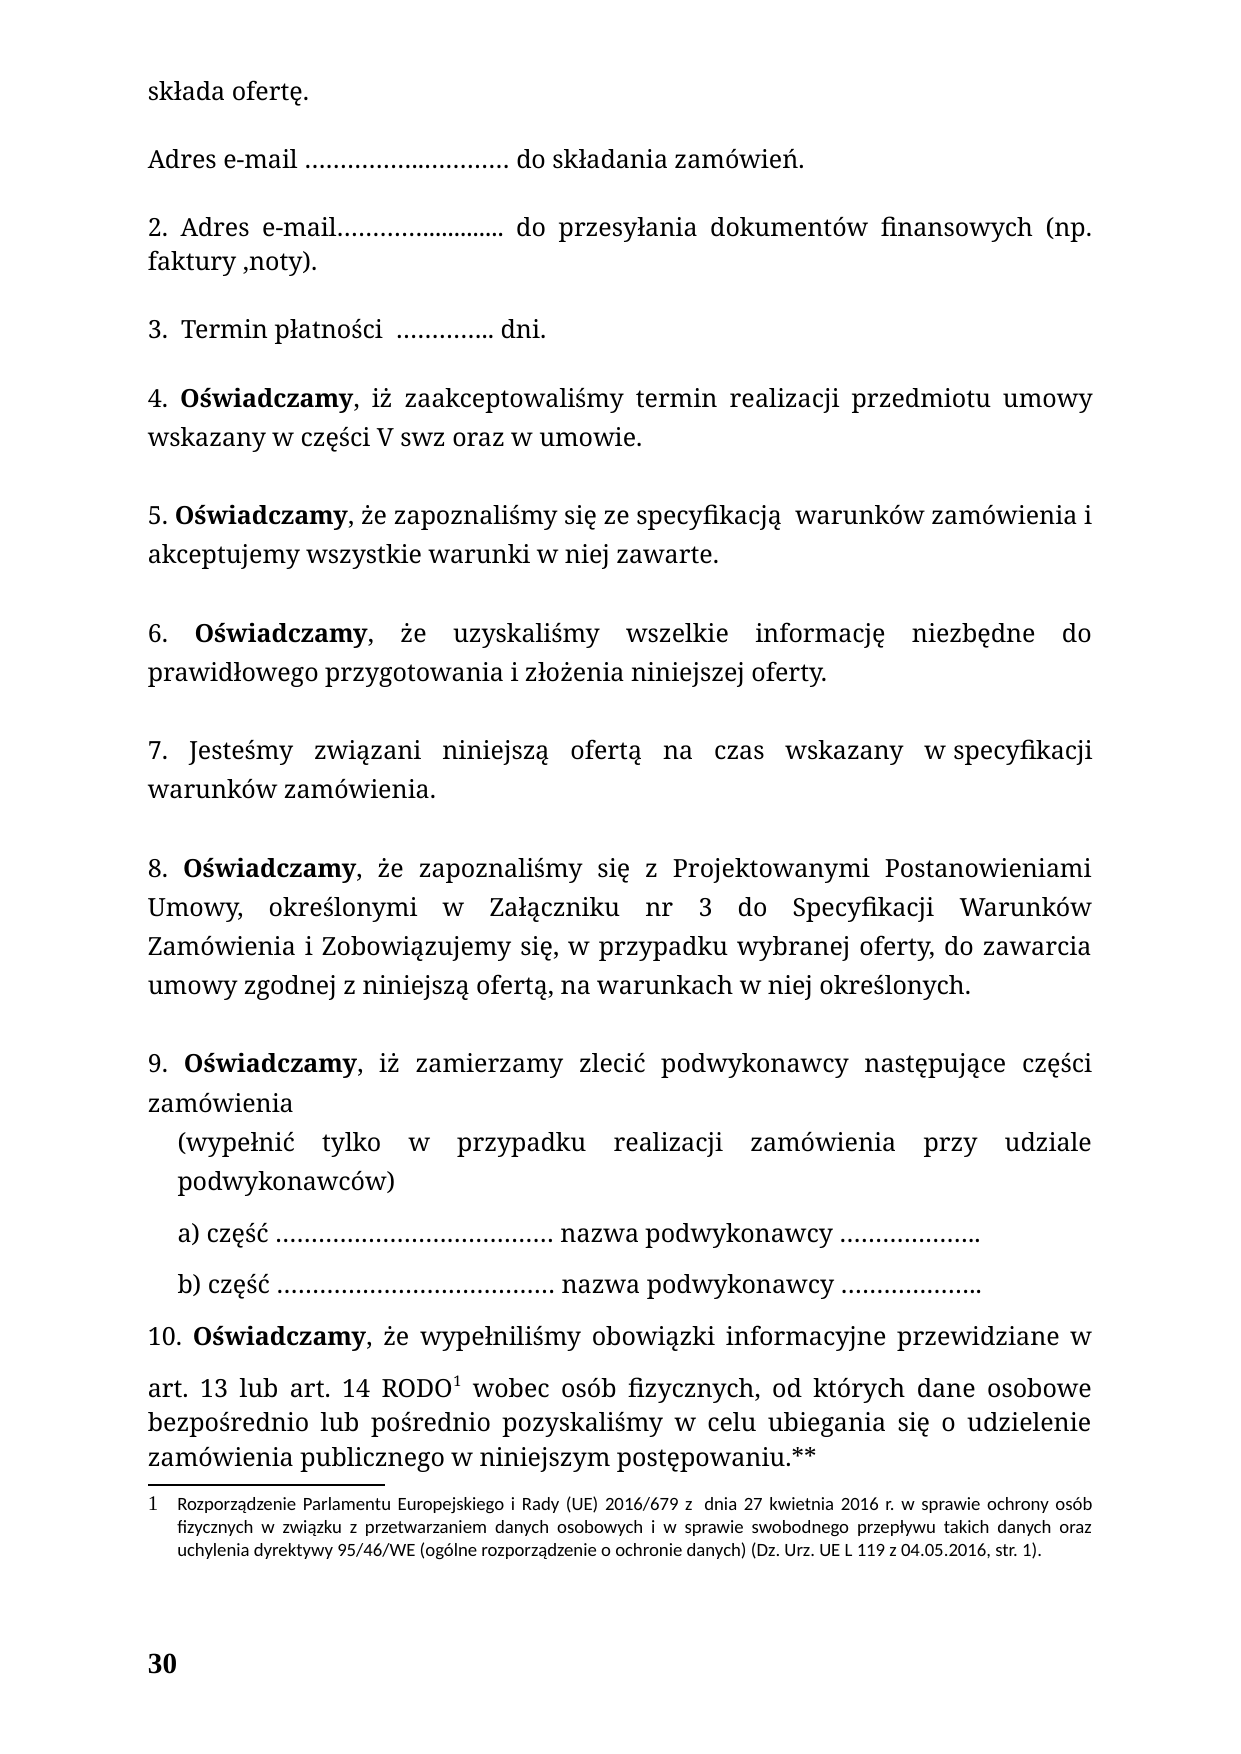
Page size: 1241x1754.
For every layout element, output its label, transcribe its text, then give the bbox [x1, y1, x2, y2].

text 5. Oświadczamy, że zapoznaliśmy się ze specyfikacją warunków zamówienia i akceptujemy wszystkie warunki w niej zawarte. [148, 498, 1093, 571]
text 8. Oświadczamy, że zapoznaliśmy się z Projektowanymi Postanowieniami Umowy, określonymi w Załączniku nr 3 do Specyfikacji Warunków Zamówienia i Zobowiązujemy się, w przypadku wybranej oferty, do zawarcia umowy zgodnej z niniejszą ofertą, na warunkach w niej określonych. [148, 850, 1093, 1002]
list 3. Termin płatności ………….. dni. [148, 312, 1093, 346]
text Adres e-mail ……………..………… do składania zamówień. [148, 142, 1093, 176]
text 4. Oświadczamy, iż zaakceptowaliśmy termin realizacji przedmiotu umowy wskazany w części V swz oraz w umowie. [148, 380, 1093, 453]
text 10. Oświadczamy, że wypełniliśmy obowiązki informacyjne przewidziane w art. 13 lub art. 14 RODO wobec osób fizycznych, od których dane osobowe bezpośrednio lub pośrednio pozyskaliśmy w celu ubiegania się o udzielenie zamówienia publicznego w niniejszym postępowaniu.** [148, 1319, 1093, 1473]
text 6. Oświadczamy, że uzyskaliśmy wszelkie informację niezbędne do prawidłowego przygotowania i złożenia niniejszej oferty. [148, 615, 1093, 688]
text b) część ………………………………… nazwa podwykonawcy ……………….. [177, 1267, 1093, 1301]
text a) część ………………………………… nazwa podwykonawcy ……………….. [177, 1215, 1093, 1249]
text 9. Oświadczamy, iż zamierzamy zlecić podwykonawcy następujące części zamówienia [148, 1046, 1093, 1119]
text 2. Adres e-mail…………............. do przesyłania dokumentów finansowych (np. faktury ,noty). [148, 210, 1093, 278]
text (wypełnić tylko w przypadku realizacji zamówienia przy udziale podwykonawców) [133, 1124, 1093, 1198]
text 7. Jesteśmy związani niniejszą ofertą na czas wskazany w specyfikacji warunków zamówienia. [148, 733, 1093, 806]
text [148, 74, 1093, 108]
